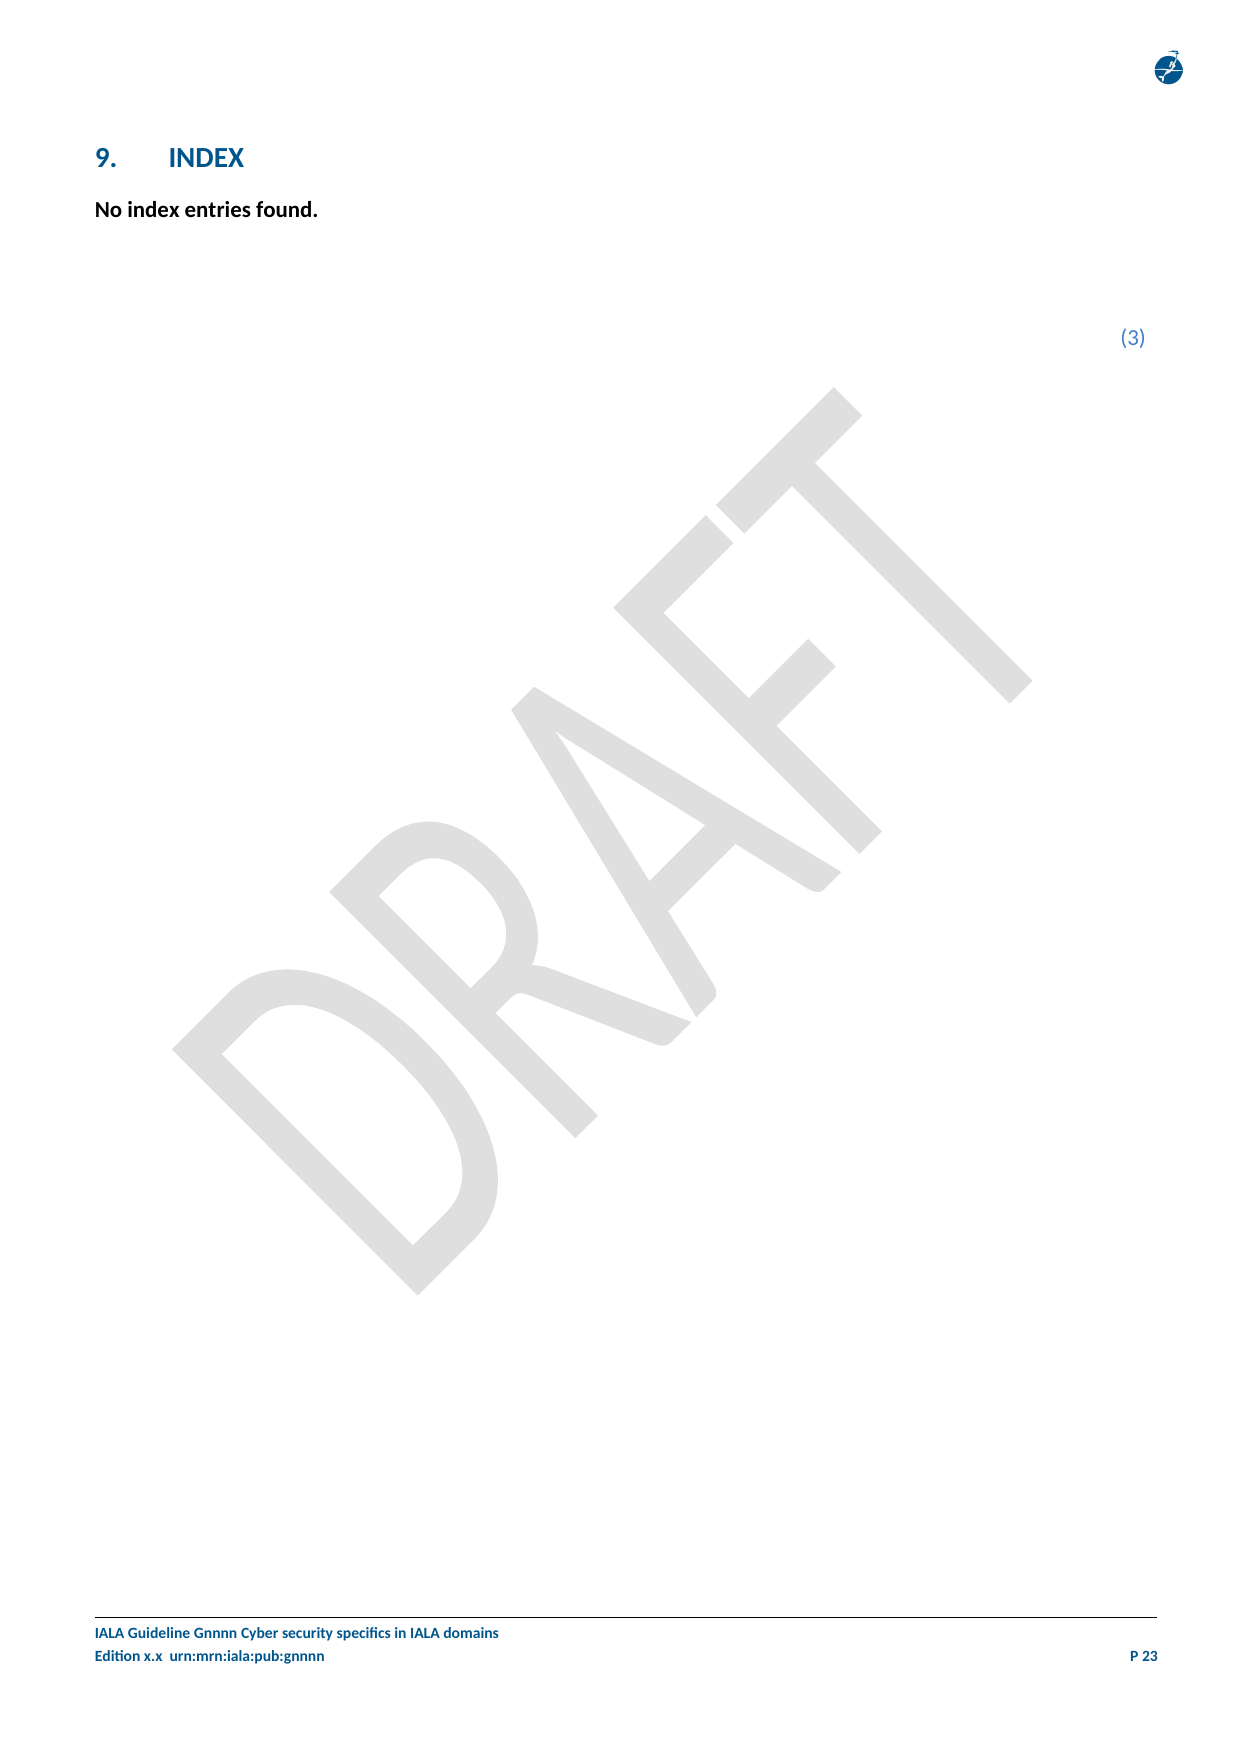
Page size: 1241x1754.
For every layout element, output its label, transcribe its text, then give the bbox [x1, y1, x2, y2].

subtitle Index [94, 139, 1157, 174]
text No index entries found. [94, 195, 626, 223]
picture [1123, 0, 1241, 119]
